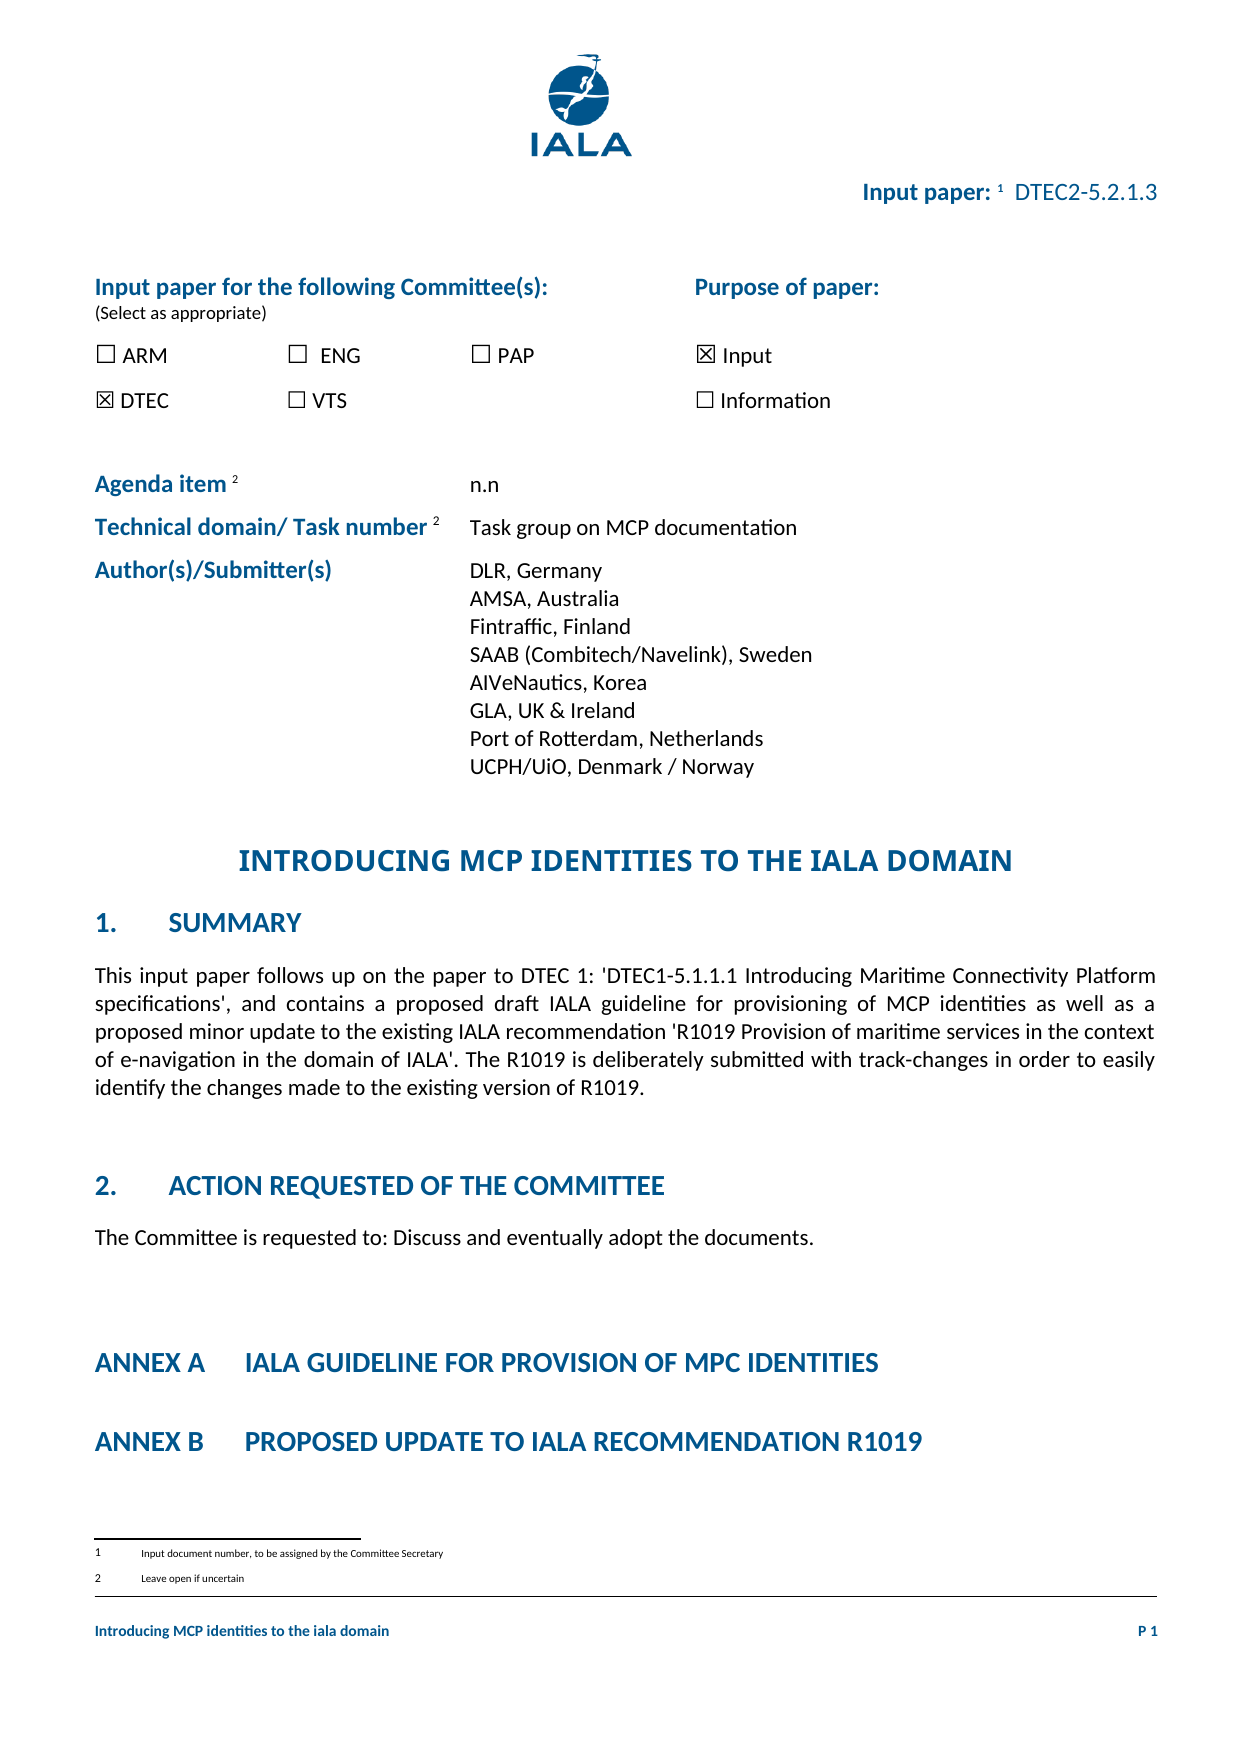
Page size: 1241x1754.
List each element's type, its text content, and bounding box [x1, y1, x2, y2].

text This input paper follows up on the paper to DTEC 1: 'DTEC1-5.1.1.1 Introducing Maritime Connectivity Platform specifications', and contains a proposed draft IALA guideline for provisioning of MCP identities as well as a proposed minor update to the existing IALA recommendation 'R1019 Provision of maritime services in the context of e-navigation in the domain of IALA'. The R1019 is deliberately submitted with track-changes in order to easily identify the changes made to the existing version of R1019. [94, 961, 1157, 1101]
text DTEC VTS Information [94, 383, 1157, 415]
text Proposed update to IALA recommendation R1019 [94, 1423, 1157, 1459]
text Input paper for the following Committee(s): Purpose of paper: [94, 271, 1157, 302]
text Technical domain/ Task number 2 Task group on MCP documentation [94, 511, 1157, 541]
text The Committee is requested to: Discuss and eventually adopt the documents. [94, 1223, 1157, 1251]
text Agenda item n.n [94, 468, 1157, 498]
text (Select as appropriate) [94, 302, 1157, 324]
title Introducing MCP identities to the iala domain [94, 840, 1157, 879]
text Input paper: DTEC2-5.2.1.3 [94, 181, 1157, 206]
picture [508, 42, 649, 179]
subtitle Summary [94, 904, 1157, 940]
text ARM ENG PAP Input [94, 337, 1157, 371]
text Author(s)/Submitter(s) DLR, Germany AMSA, Australia Fintraffic, Finland SAAB (Combitech/Navelink), Sweden AIVeNautics, Korea GLA, UK & Ireland Port of Rotterdam, Netherlands UCPH/UiO, Denmark / Norway [94, 554, 1157, 781]
subtitle Action requested of the Committee [94, 1167, 1157, 1202]
text IALA guideline for provision of MPC identities [94, 1344, 1157, 1380]
